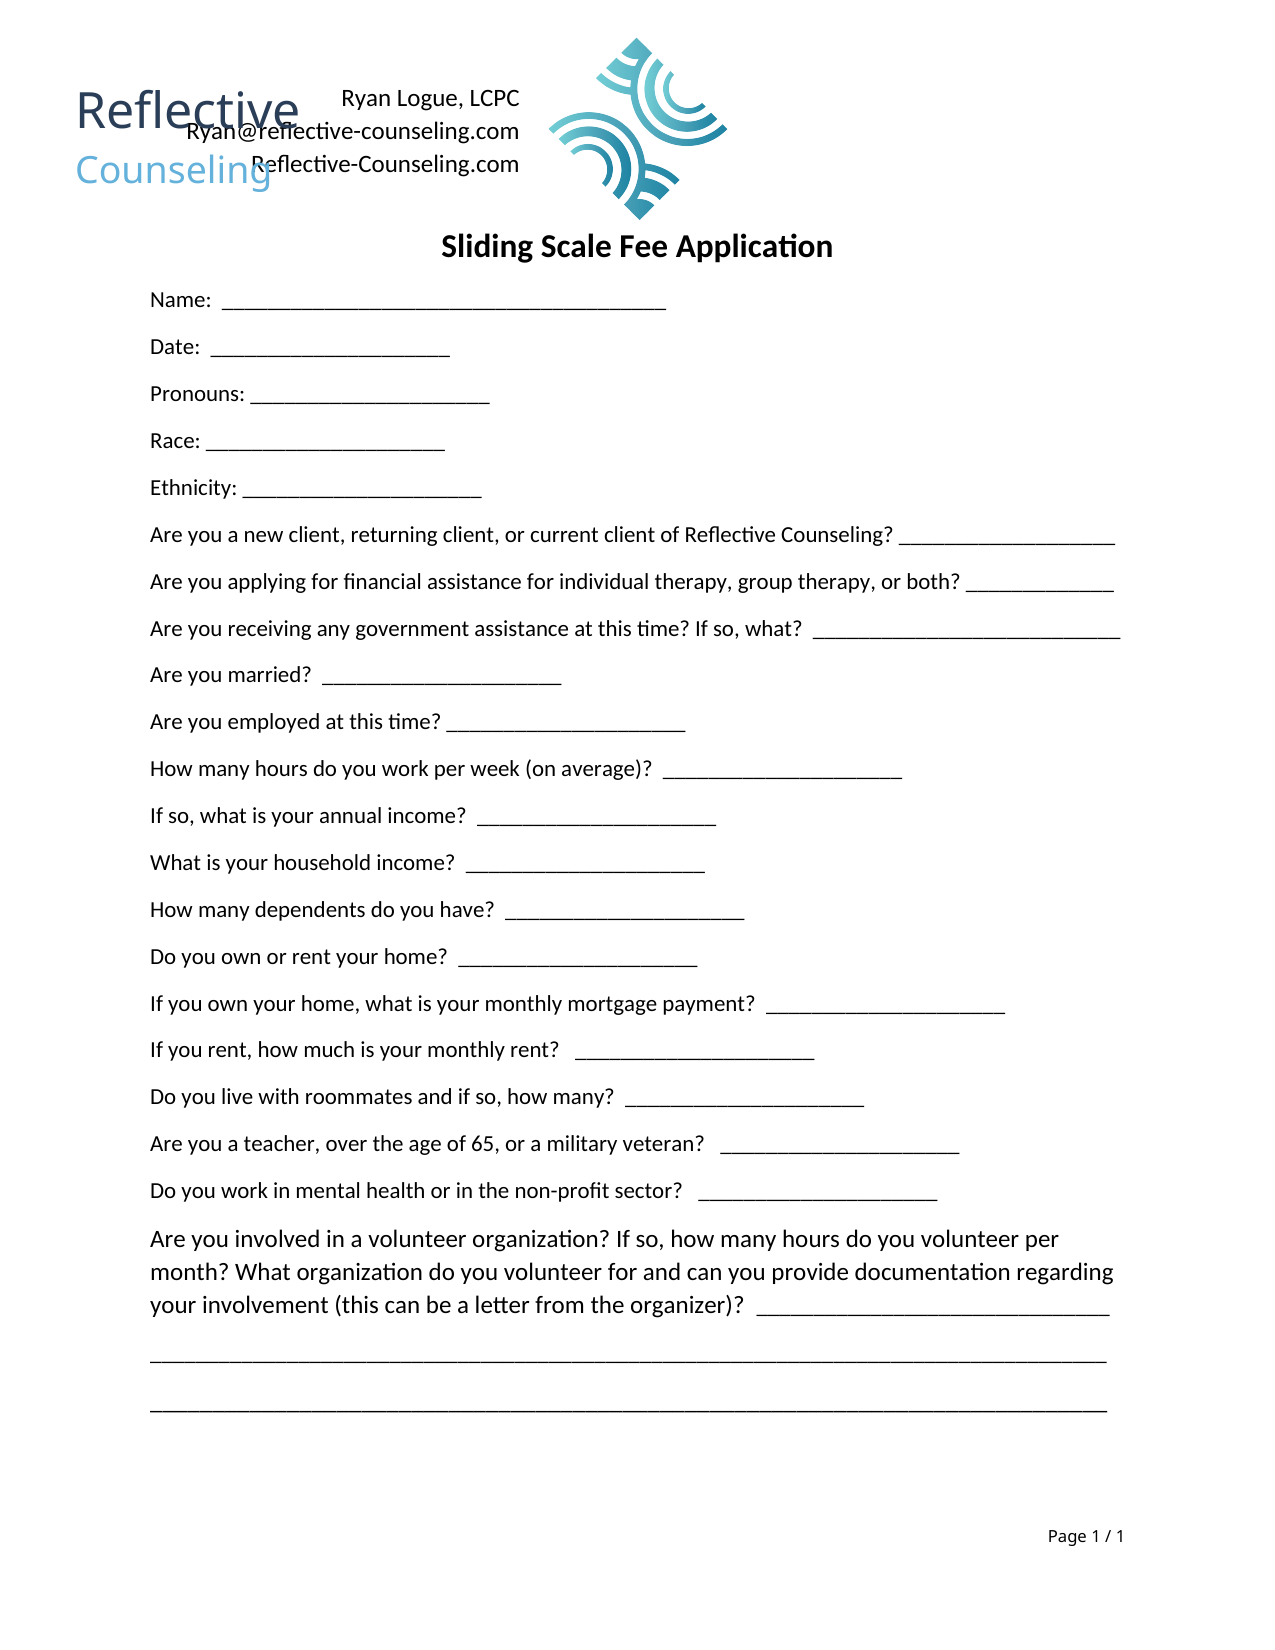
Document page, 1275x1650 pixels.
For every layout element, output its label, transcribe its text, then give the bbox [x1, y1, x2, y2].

text Name: _______________________________________ [150, 286, 1125, 314]
text Are you applying for financial assistance for individual therapy, group therapy, or both? _____________ [150, 567, 1125, 595]
text Are you employed at this time? _____________________ [150, 707, 1125, 736]
text Are you a new client, returning client, or current client of Reflective Counseling? ___________________ [150, 520, 1125, 548]
text Are you a teacher, over the age of 65, or a military veteran? _____________________ [150, 1129, 1125, 1157]
text If you own your home, what is your monthly mortgage payment? _____________________ [150, 989, 1125, 1017]
text Pronouns: _____________________ [150, 379, 1125, 407]
text How many dependents do you have? _____________________ [150, 895, 1125, 923]
text Ethnicity: _____________________ [150, 473, 1125, 501]
text Race: _____________________ [150, 426, 1125, 454]
text Do you own or rent your home? _____________________ [150, 942, 1125, 970]
text Do you work in mental health or in the non-profit sector? _____________________ [150, 1176, 1125, 1204]
text If so, what is your annual income? _____________________ [150, 801, 1125, 829]
text Date: _____________________ [150, 332, 1125, 361]
text Do you live with roommates and if so, how many? _____________________ [150, 1082, 1125, 1111]
text Are you involved in a volunteer organization? If so, how many hours do you volunteer per month? What organization do you volunteer for and can you provide documentation regarding your involvement (this can be a letter from the organizer)? _______________________________ [150, 1223, 1125, 1319]
text Are you receiving any government assistance at this time? If so, what? ___________________________ [150, 614, 1125, 642]
text Sliding Scale Fee Application [150, 225, 1125, 266]
text What is your household income? _____________________ [150, 848, 1125, 876]
text If you rent, how much is your monthly rent? _____________________ [150, 1036, 1125, 1064]
text ____________________________________________________________________________________ [150, 1338, 1125, 1367]
text _____________________________________________________________________________ [150, 1385, 1125, 1416]
text Are you married? _____________________ [150, 661, 1125, 689]
picture [545, 37, 730, 223]
text How many hours do you work per week (on average)? _____________________ [150, 754, 1125, 782]
